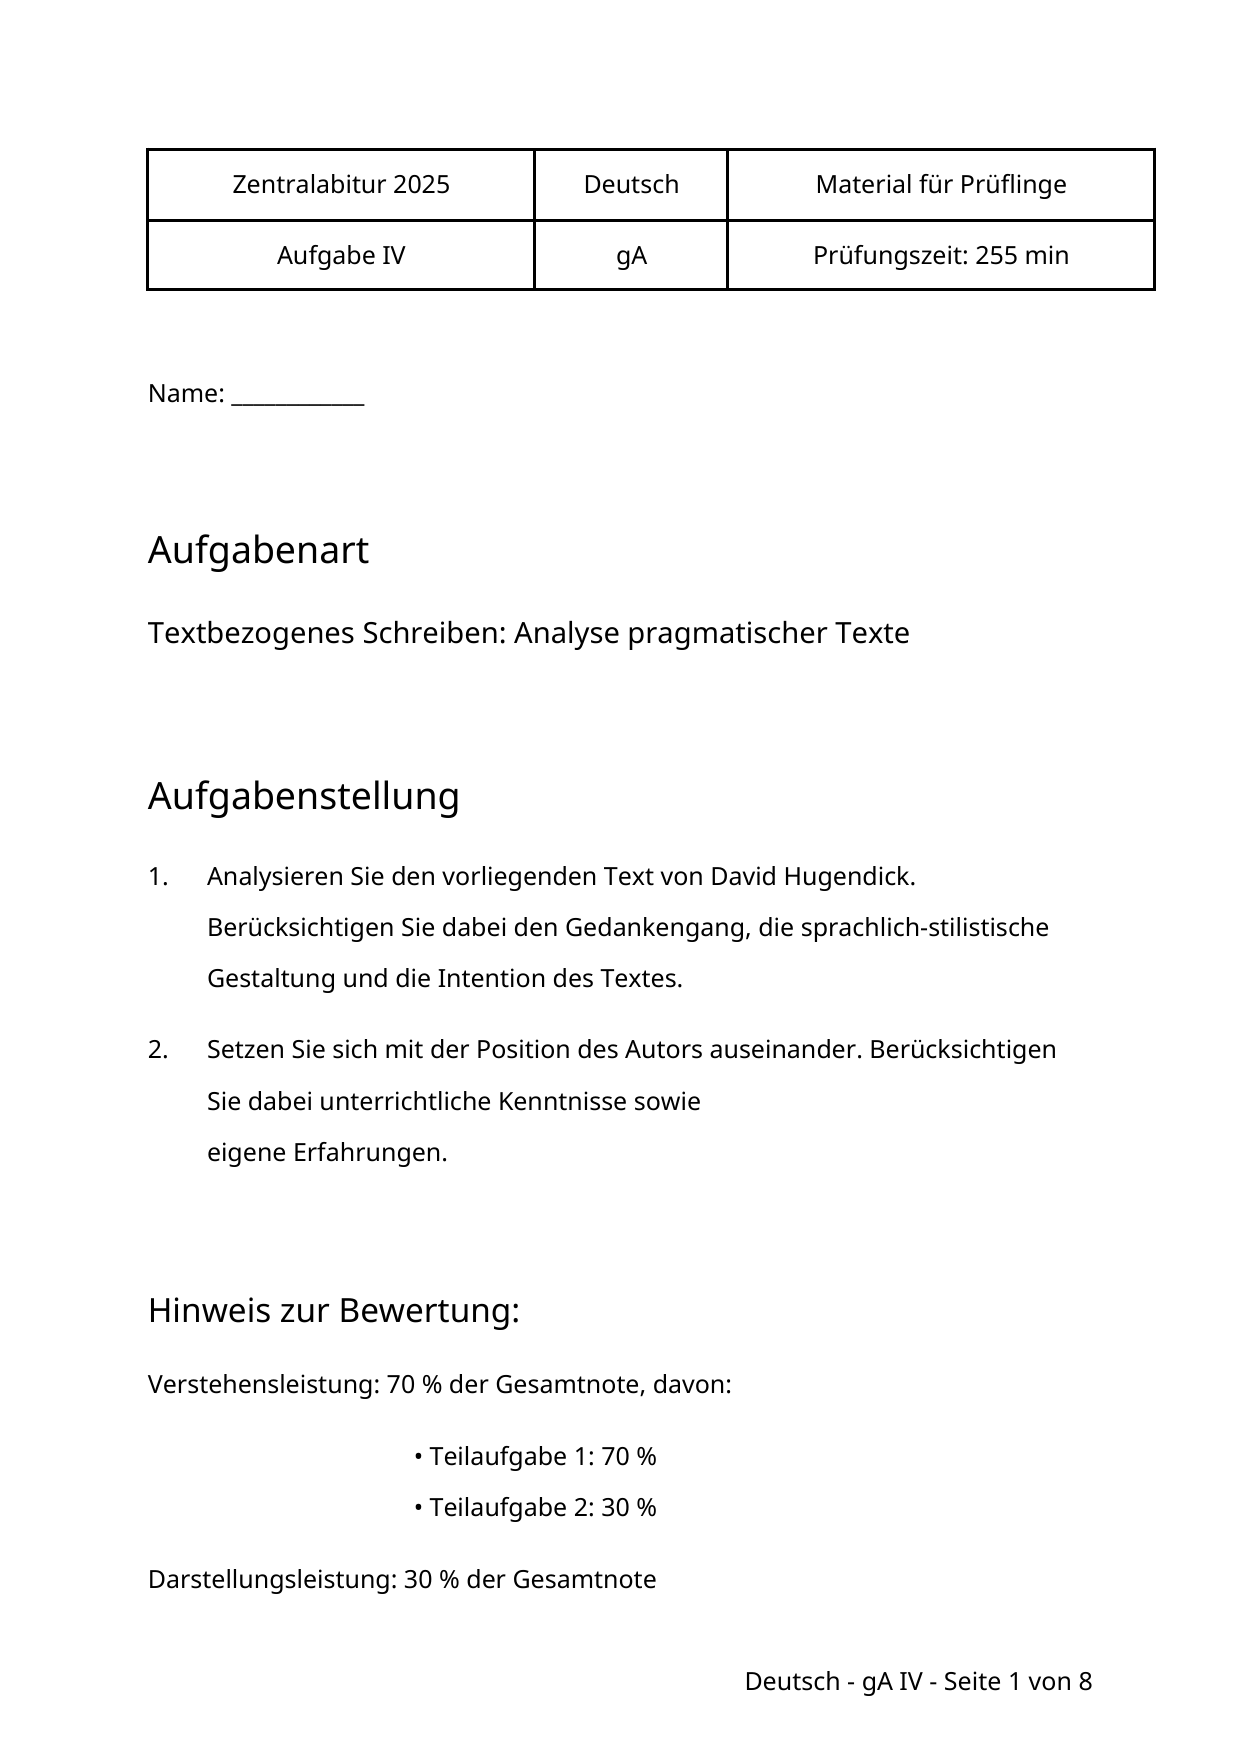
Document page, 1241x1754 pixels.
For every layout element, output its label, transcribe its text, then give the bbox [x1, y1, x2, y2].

subtitle Hinweis zur Bewertung: [148, 1286, 1092, 1332]
text Name: ____________ [148, 376, 1092, 410]
subtitle Aufgabenart [148, 524, 1092, 575]
subtitle Aufgabenstellung [148, 769, 1092, 820]
table_cell gA [536, 222, 726, 288]
list 1. Analysieren Sie den vorliegenden Text von David Hugendick. Berücksichtigen Sie dabei den Gedankengang, die sprachlich-stilistische Gestaltung und die Intention des Textes. [148, 858, 1092, 994]
text Verstehensleistung: 70 % der Gesamtnote, davon: [148, 1367, 1092, 1401]
table_cell Aufgabe IV [149, 222, 533, 288]
table_header Zentralabitur 2025 [149, 151, 533, 219]
list • Teilaufgabe 2: 30 % [207, 1490, 1092, 1524]
table_cell Prüfungszeit: 255 min [729, 222, 1153, 288]
subtitle Textbezogenes Schreiben: Analyse pragmatischer Texte [148, 613, 1092, 652]
table_header Deutsch [536, 151, 726, 219]
list 2. Setzen Sie sich mit der Position des Autors auseinander. Berücksichtigen Sie dabei unterrichtliche Kenntnisse sowie eigene Erfahrungen. [148, 1032, 1092, 1168]
list • Teilaufgabe 1: 70 % [207, 1439, 1092, 1473]
text Darstellungsleistung: 30 % der Gesamtnote [148, 1562, 1092, 1596]
table_header Material für Prüflinge [729, 151, 1153, 219]
